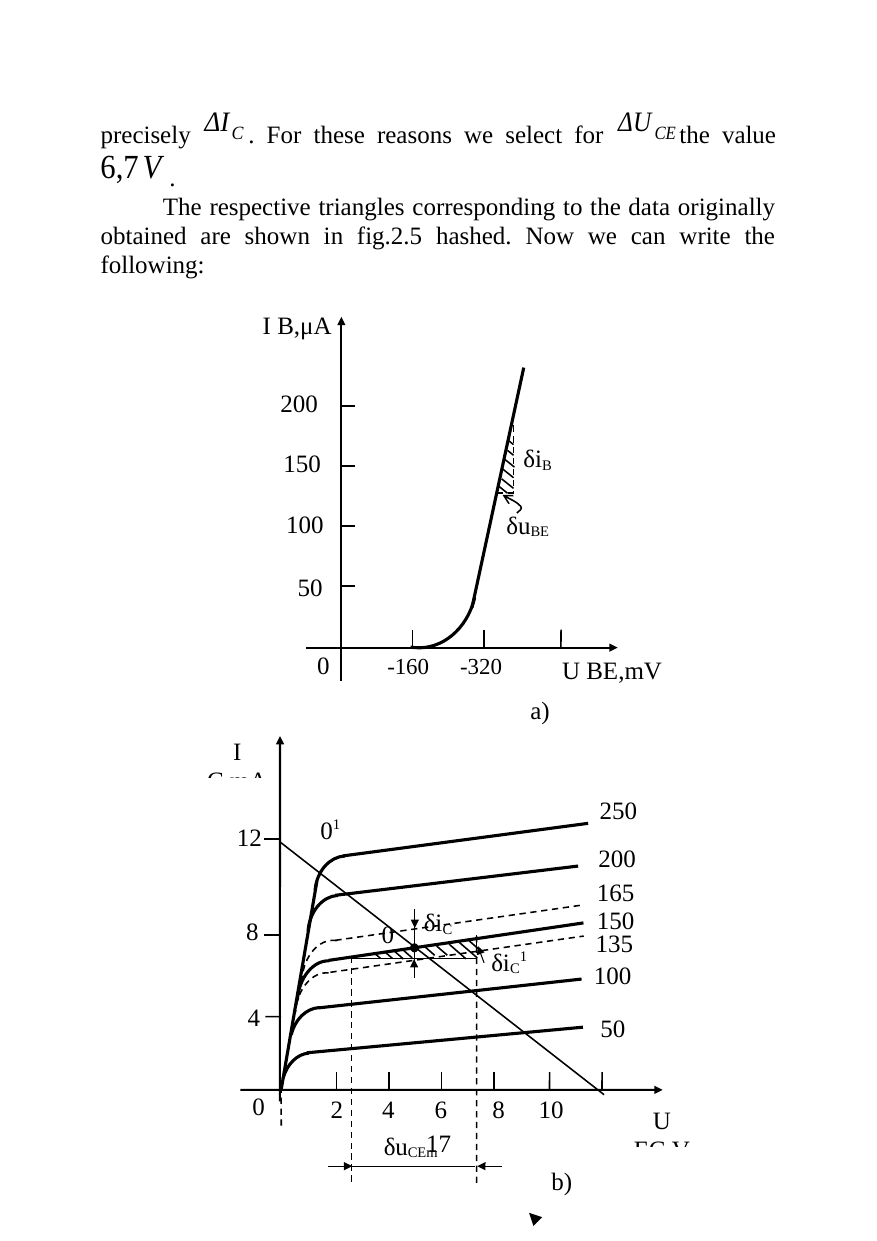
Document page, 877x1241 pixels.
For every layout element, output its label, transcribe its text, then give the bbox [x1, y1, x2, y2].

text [100, 106, 776, 192]
text The respective triangles corresponding to the data originally obtained are shown in fig.2.5 hashed. Now we can write the following: [100, 192, 776, 278]
